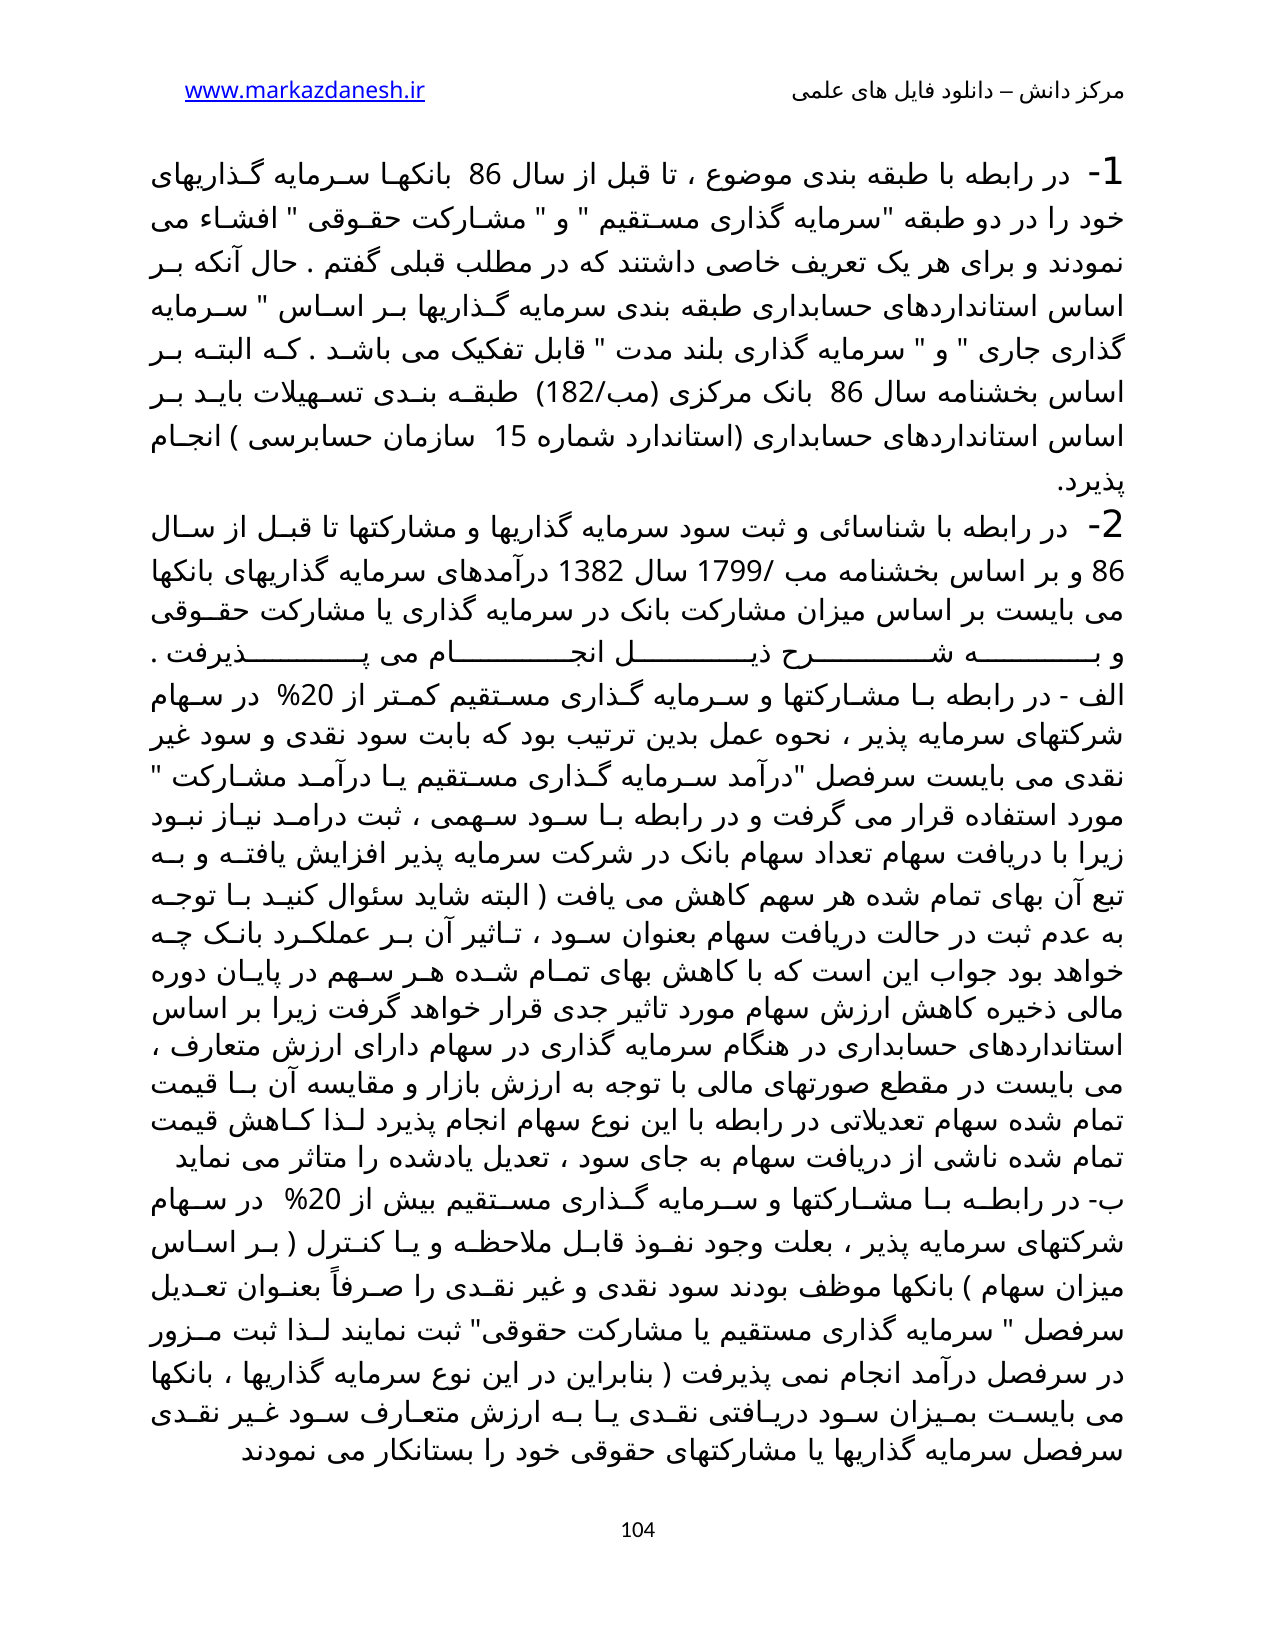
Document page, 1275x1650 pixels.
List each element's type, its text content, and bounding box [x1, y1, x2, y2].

text 2- در رابطه با شناسائی و ثبت سود سرمایه گذاریها و مشارکتها تا قبل از سال 86 و بر اساس بخشنامه مب /1799 سال 1382 درآمدهای سرمایه گذاریهای بانکها می بایست بر اساس میزان مشارکت بانک در سرمایه گذاری یا مشارکت حقوقی و به شرح ذیل انجام می پذیرفت . الف - در رابطه با مشارکتها و سرمایه گذاری مستقیم کمتر از 20% در سهام شرکتهای سرمایه پذیر ، نحوه عمل بدین ترتیب بود که بابت سود نقدی و سود غیر نقدی می بایست سرفصل "درآمد سرمایه گذاری مستقیم یا درآمد مشارکت " مورد استفاده قرار می گرفت و در رابطه با سود سهمی ، ثبت درامد نیاز نبود زیرا با دریافت سهام تعداد سهام بانک در شرکت سرمایه پذیر افزایش یافته و به تبع آن بهای تمام شده هر سهم کاهش می یافت ( البته شاید سئوال کنید با توجه به عدم ثبت در حالت دریافت سهام بعنوان سود ، تاثیر آن بر عملکرد بانک چه خواهد بود جواب این است که با کاهش بهای تمام شده هر سهم در پایان دوره مالی ذخیره کاهش ارزش سهام مورد تاثیر جدی قرار خواهد گرفت زیرا بر اساس استانداردهای حسابداری در هنگام سرمایه گذاری در سهام دارای ارزش متعارف ، می بایست در مقطع صورتهای مالی با توجه به ارزش بازار و مقایسه آن با قیمت تمام شده سهام تعدیلاتی در رابطه با این نوع سهام انجام پذیرد لذا کاهش قیمت تمام شده ناشی از دریافت سهام به جای سود ، تعدیل یادشده را متاثر می نماید [150, 502, 1125, 1174]
text ب- در رابطه با مشارکتها و سرمایه گذاری مستقیم بیش از 20% در سهام شرکتهای سرمایه پذیر ، بعلت وجود نفوذ قابل ملاحظه و یا کنترل ( بر اساس میزان سهام ) بانکها موظف بودند سود نقدی و غیر نقدی را صرفاً بعنوان تعدیل سرفصل " سرمایه گذاری مستقیم یا مشارکت حقوقی" ثبت نمایند لذا ثبت مزور در سرفصل درآمد انجام نمی پذیرفت ( بنابراین در این نوع سرمایه گذاریها ، بانکها می بایست بمیزان سود دریافتی نقدی یا به ارزش متعارف سود غیر نقدی سرفصل سرمایه گذاریها یا مشارکتهای حقوقی خود را بستانکار می نمودند [150, 1178, 1125, 1467]
text 1- در رابطه با طبقه بندی موضوع ، تا قبل از سال 86 بانکها سرمایه گذاریهای خود را در دو طبقه "سرمایه گذاری مستقیم " و " مشارکت حقوقی " افشاء می نمودند و برای هر یک تعریف خاصی داشتند که در مطلب قبلی گفتم . حال آنکه بر اساس استانداردهای حسابداری طبقه بندی سرمایه گذاریها بر اساس " سرمایه گذاری جاری " و " سرمایه گذاری بلند مدت " قابل تفکیک می باشد . که البته بر اساس بخشنامه سال 86 بانک مرکزی (مب/182) طبقه بندی تسهیلات باید بر اساس استانداردهای حسابداری (استاندارد شماره 15 سازمان حسابرسی ) انجام پذیرد. [150, 150, 1125, 498]
